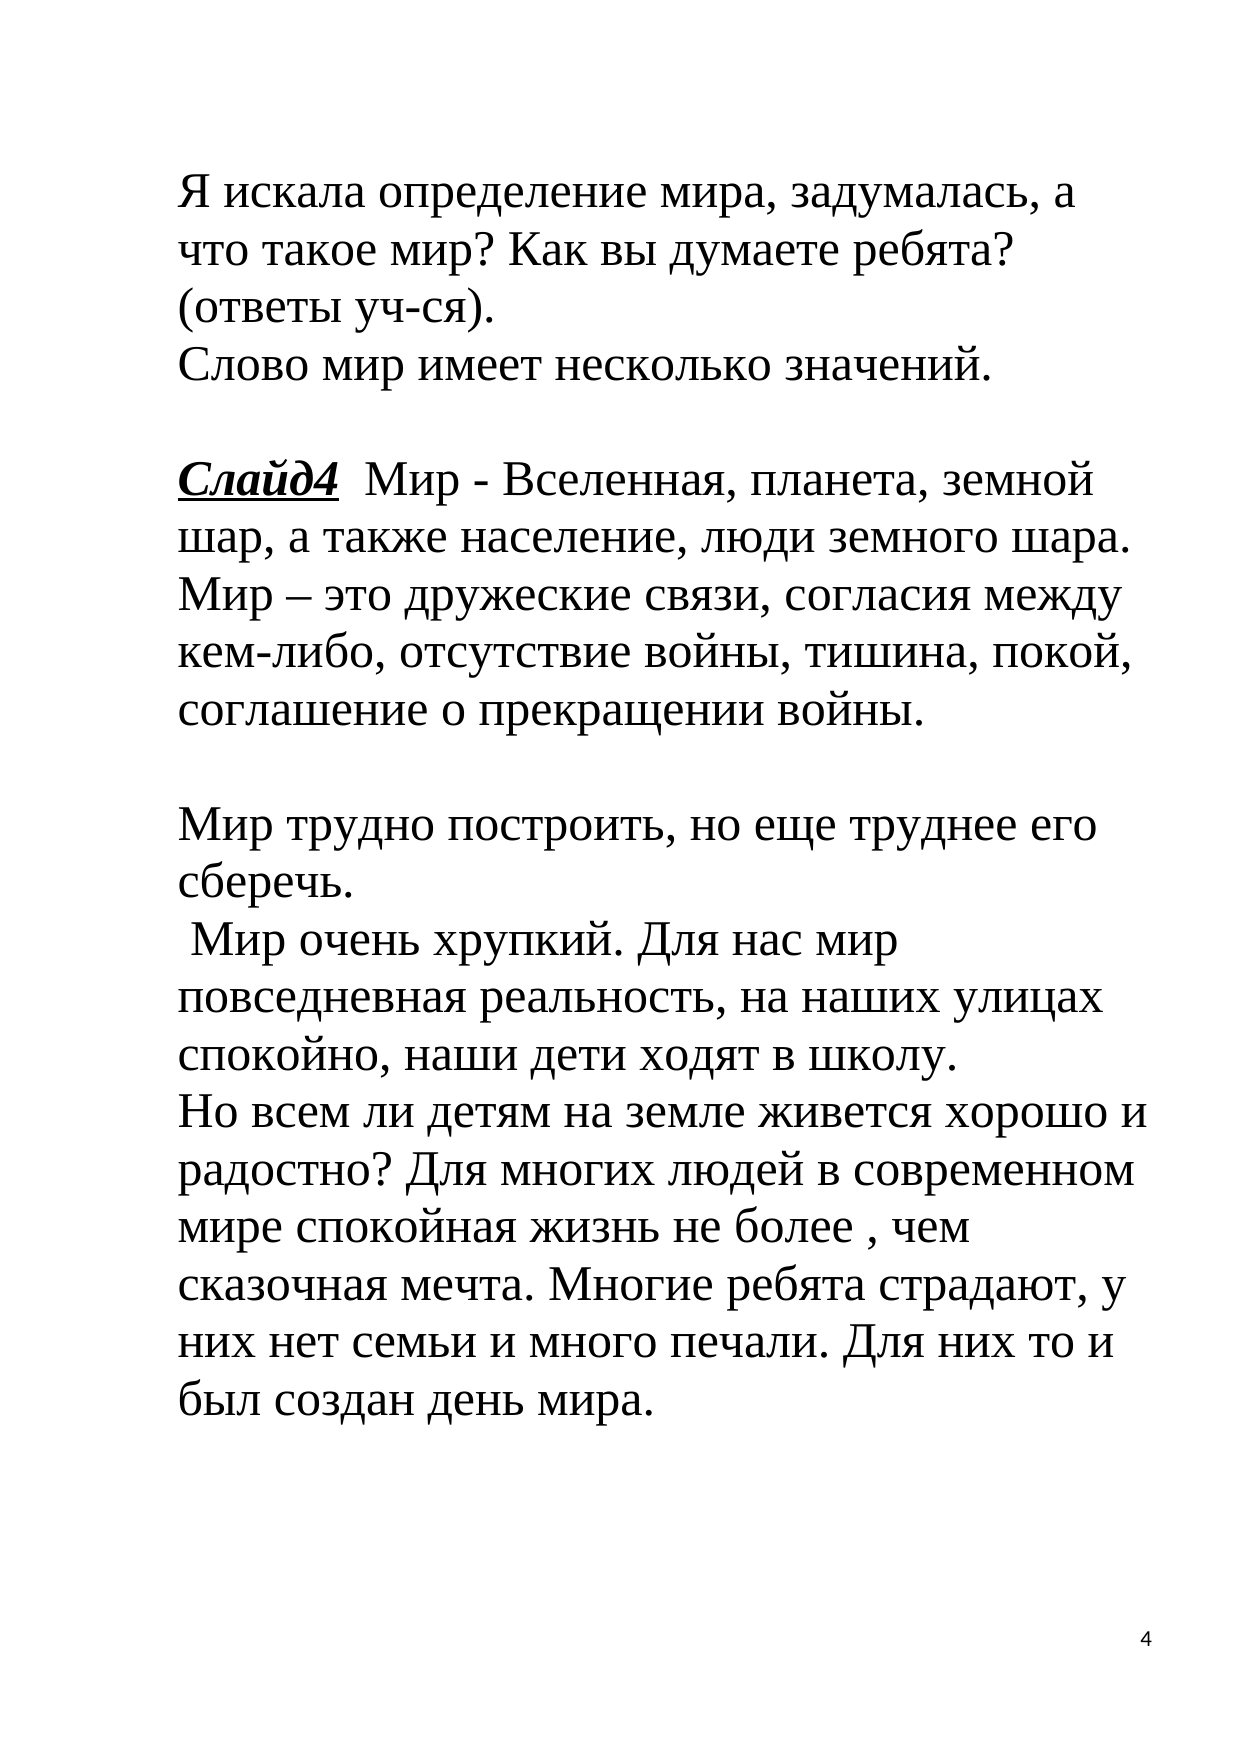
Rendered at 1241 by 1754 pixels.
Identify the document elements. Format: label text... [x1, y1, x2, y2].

text Мир очень хрупкий. Для нас мир повседневная реальность, на наших улицах спокойно, наши дети ходят в школу. [177, 909, 1152, 1081]
text Я искала определение мира, задумалась, а что такое мир? Как вы думаете ребята? (ответы уч-ся). [177, 161, 1152, 334]
text Мир трудно построить, но еще труднее его сберечь. [177, 794, 1152, 909]
text Мир – это дружеские связи, согласия между кем-либо, отсутствие войны, тишина, покой, соглашение о прекращении войны. [177, 564, 1152, 736]
text Слайд4 Мир - Вселенная, планета, земной шар, а также население, люди земного шара. [177, 449, 1152, 564]
text Но всем ли детям на земле живется хорошо и радостно? Для многих людей в современном мире спокойная жизнь не более , чем сказочная мечта. Многие ребята страдают, у них нет семьи и много печали. Для них то и был создан день мира. [177, 1081, 1152, 1426]
text Слово мир имеет несколько значений. [177, 334, 1152, 391]
